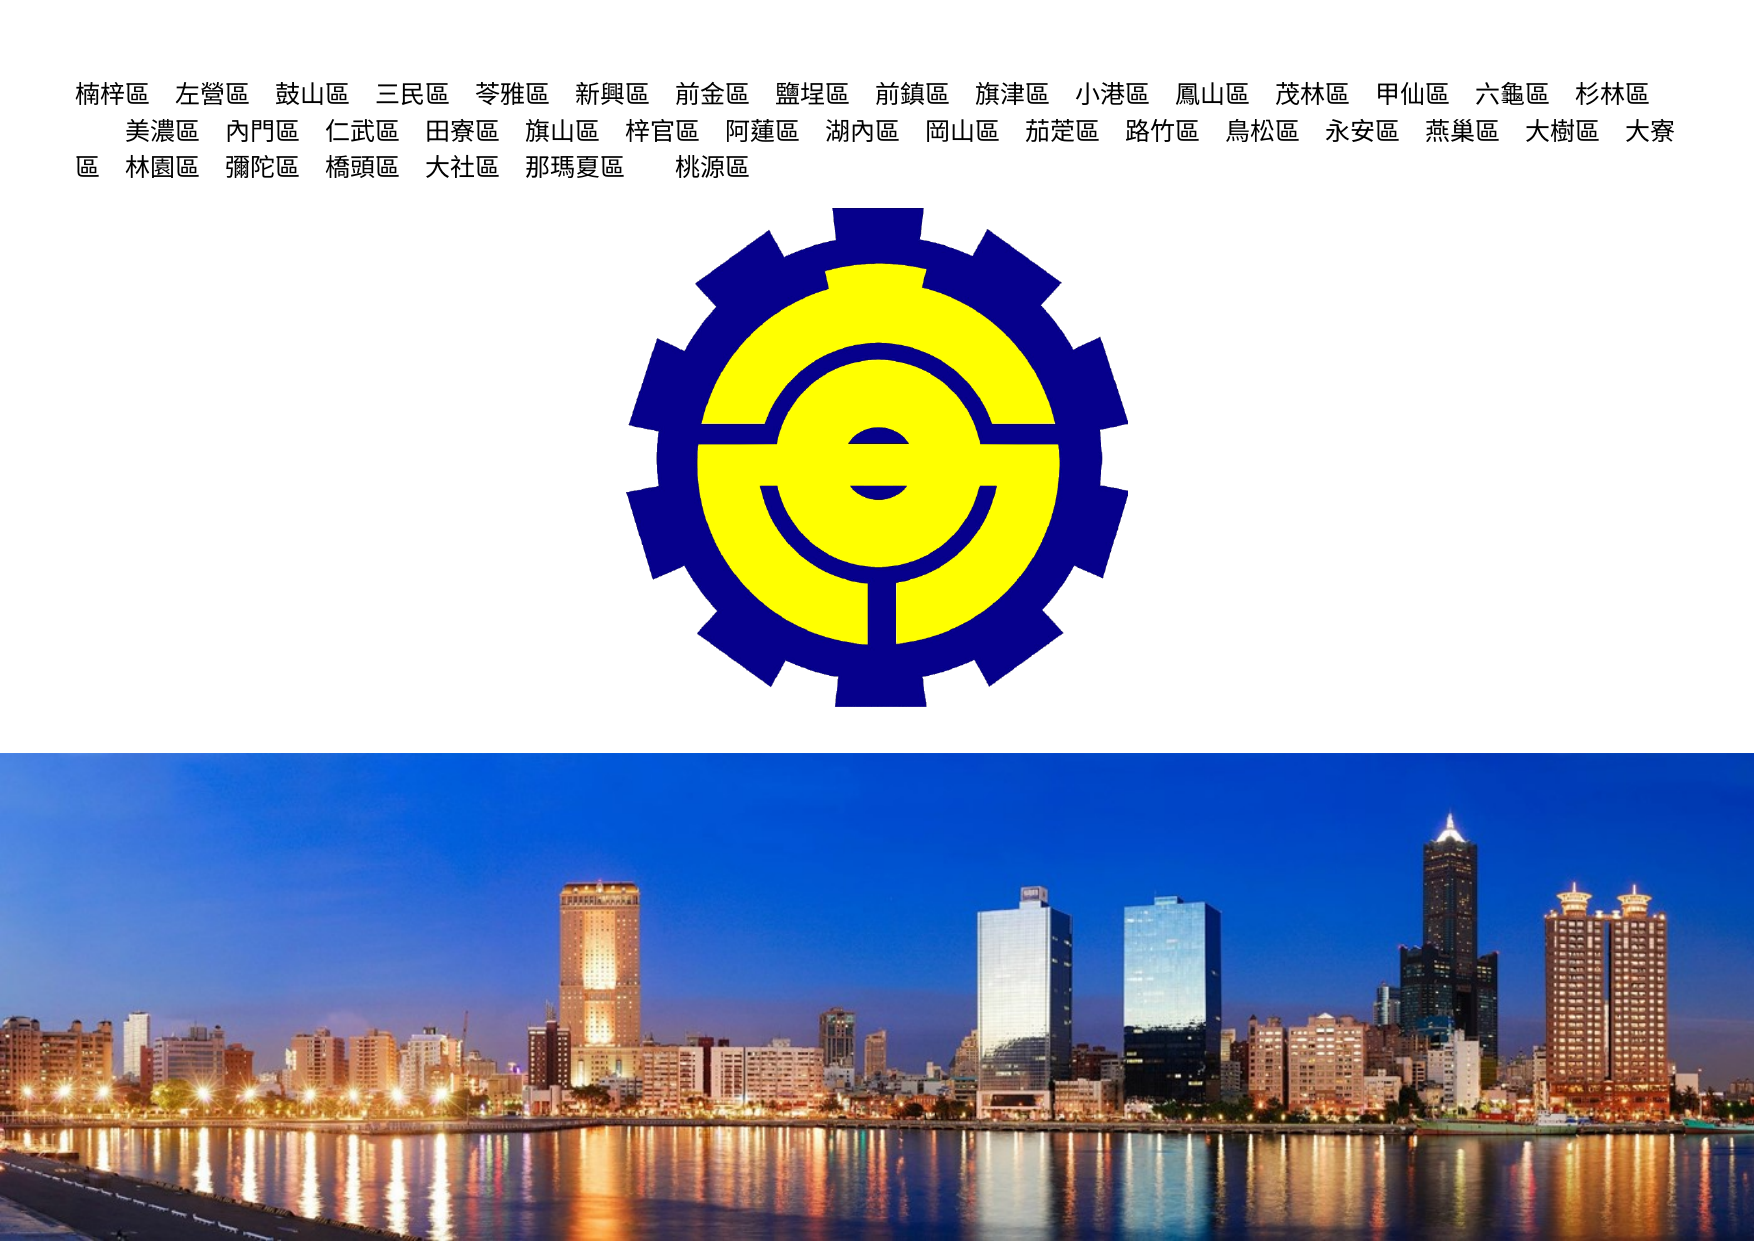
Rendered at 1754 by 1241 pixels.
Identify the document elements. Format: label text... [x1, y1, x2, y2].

picture [626, 208, 1128, 707]
picture [0, 753, 1754, 1241]
text 楠梓區 左營區 鼓山區 三民區 苓雅區 新興區 前金區 鹽埕區 前鎮區 旗津區 小港區 鳳山區 茂林區 甲仙區 六龜區 杉林區 美濃區 內門區 仁武區 田寮區 旗山區 梓官區 阿蓮區 湖內區 岡山區 茄萣區 路竹區 鳥松區 永安區 燕巢區 大樹區 大寮區 林園區 彌陀區 橋頭區 大社區 那瑪夏區 桃源區 [75, 75, 1679, 184]
